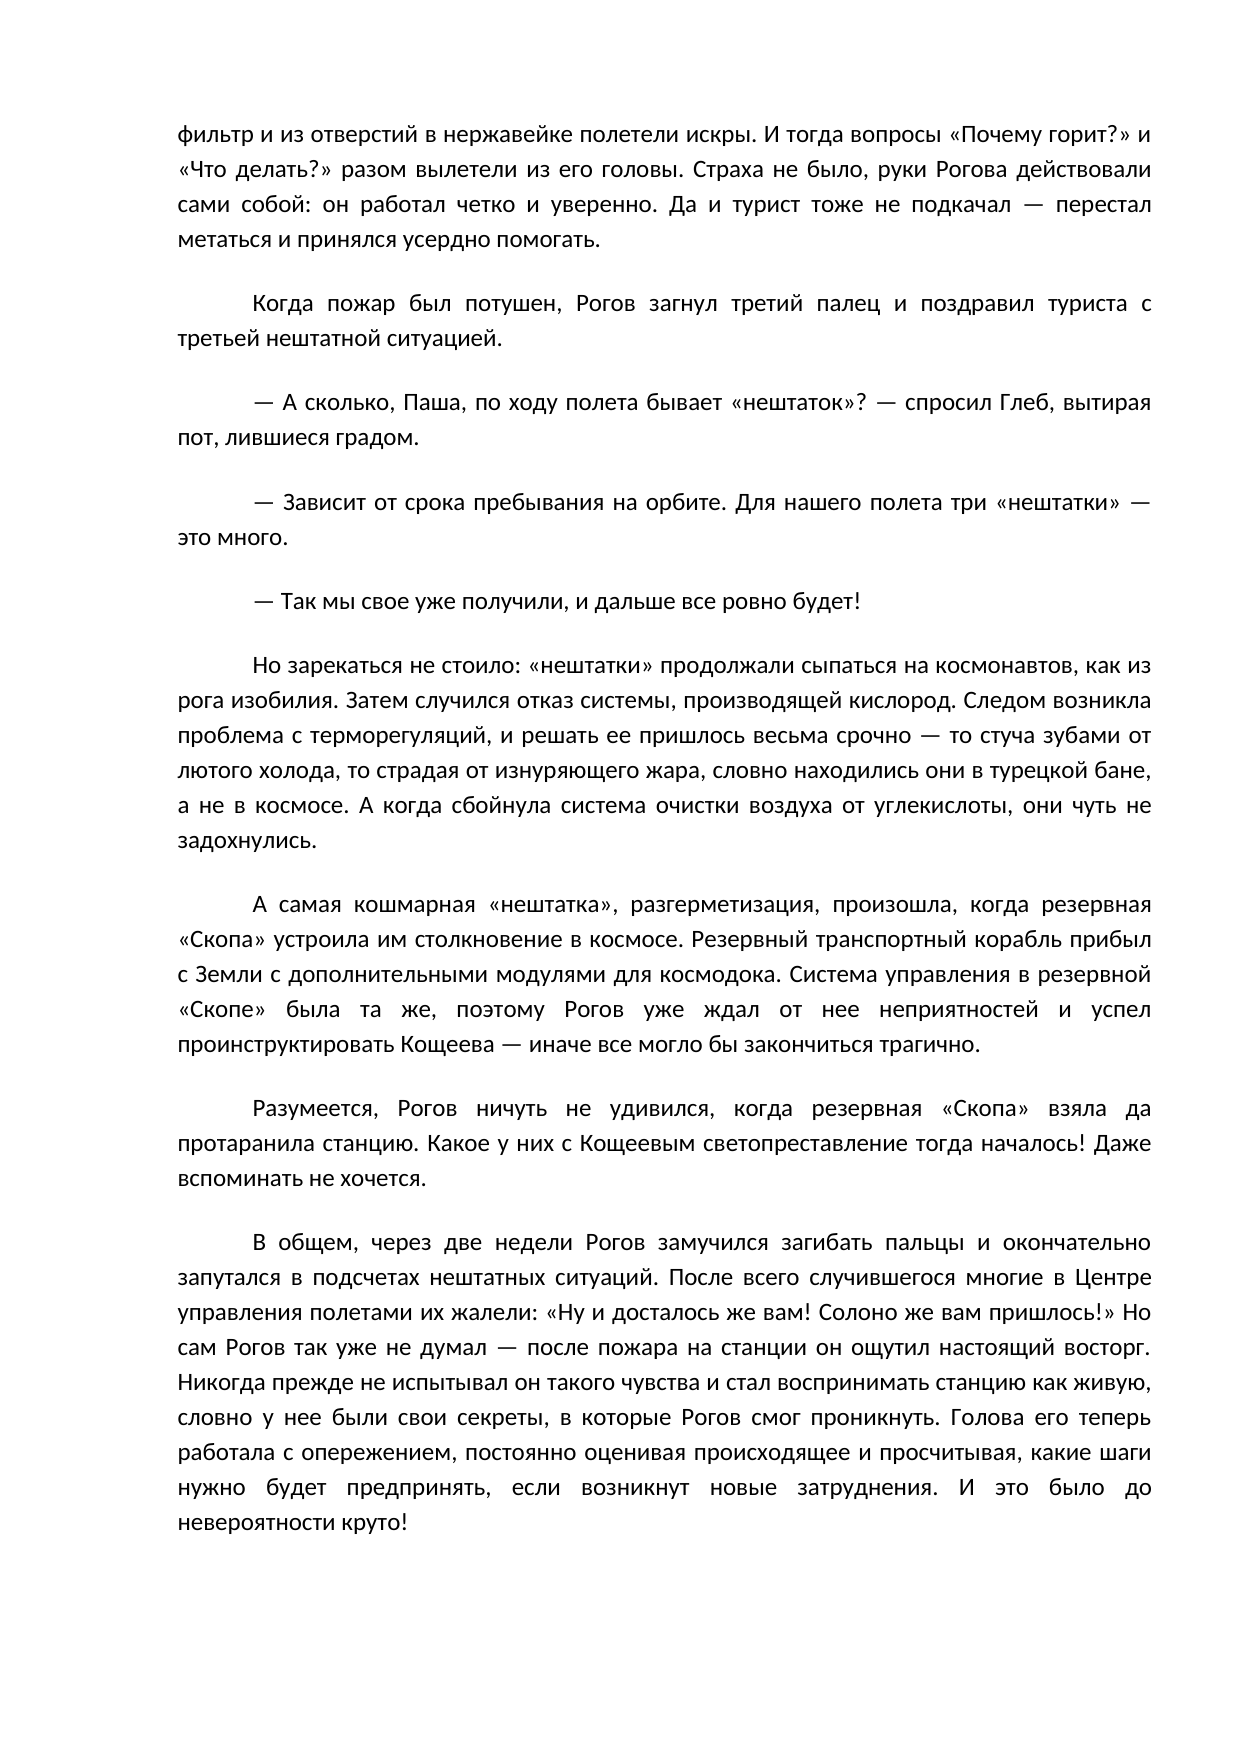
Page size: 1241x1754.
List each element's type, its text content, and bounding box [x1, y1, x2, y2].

text Когда пожар был потушен, Рогов загнул третий палец и поздравил туриста с третьей нештатной ситуацией. [177, 287, 1152, 353]
text Разумеется, Рогов ничуть не удивился, когда резервная «Скопа» взяла да протаранила станцию. Какое у них с Кощеевым светопреставление тогда началось! Даже вспоминать не хочется. [177, 1092, 1152, 1193]
text — Зависит от срока пребывания на орбите. Для нашего полета три «нештатки» — это много. [177, 486, 1152, 551]
text — Так мы свое уже получили, и дальше все ровно будет! [177, 585, 1152, 615]
text Но зарекаться не стоило: «нештатки» продолжали сыпаться на космонавтов, как из рога изобилия. Затем случился отказ системы, производящей кислород. Следом возникла проблема с терморегуляций, и решать ее пришлось весьма срочно — то стуча зубами от лютого холода, то страдая от изнуряющего жара, словно находились они в турецкой бане, а не в космосе. А когда сбойнула система очистки воздуха от углекислоты, они чуть не задохнулись. [177, 649, 1152, 854]
text — А сколько, Паша, по ходу полета бывает «нештаток»? — спросил Глеб, вытирая пот, лившиеся градом. [177, 386, 1152, 452]
text В общем, через две недели Рогов замучился загибать пальцы и окончательно запутался в подсчетах нештатных ситуаций. После всего случившегося многие в Центре управления полетами их жалели: «Ну и досталось же вам! Солоно же вам пришлось!» Но сам Рогов так уже не думал — после пожара на станции он ощутил настоящий восторг. Никогда прежде не испытывал он такого чувства и стал воспринимать станцию как живую, словно у нее были свои секреты, в которые Рогов смог проникнуть. Голова его теперь работала с опережением, постоянно оценивая происходящее и просчитывая, какие шаги нужно будет предпринять, если возникнут новые затруднения. И это было до невероятности круто! [177, 1226, 1152, 1537]
text А самая кошмарная «нештатка», разгерметизация, произошла, когда резервная «Скопа» устроила им столкновение в космосе. Резервный транспортный корабль прибыл с Земли с дополнительными модулями для космодока. Система управления в резервной «Скопе» была та же, поэтому Рогов уже ждал от нее неприятностей и успел проинструктировать Кощеева — иначе все могло бы закончиться трагично. [177, 888, 1152, 1059]
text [177, 118, 1152, 254]
